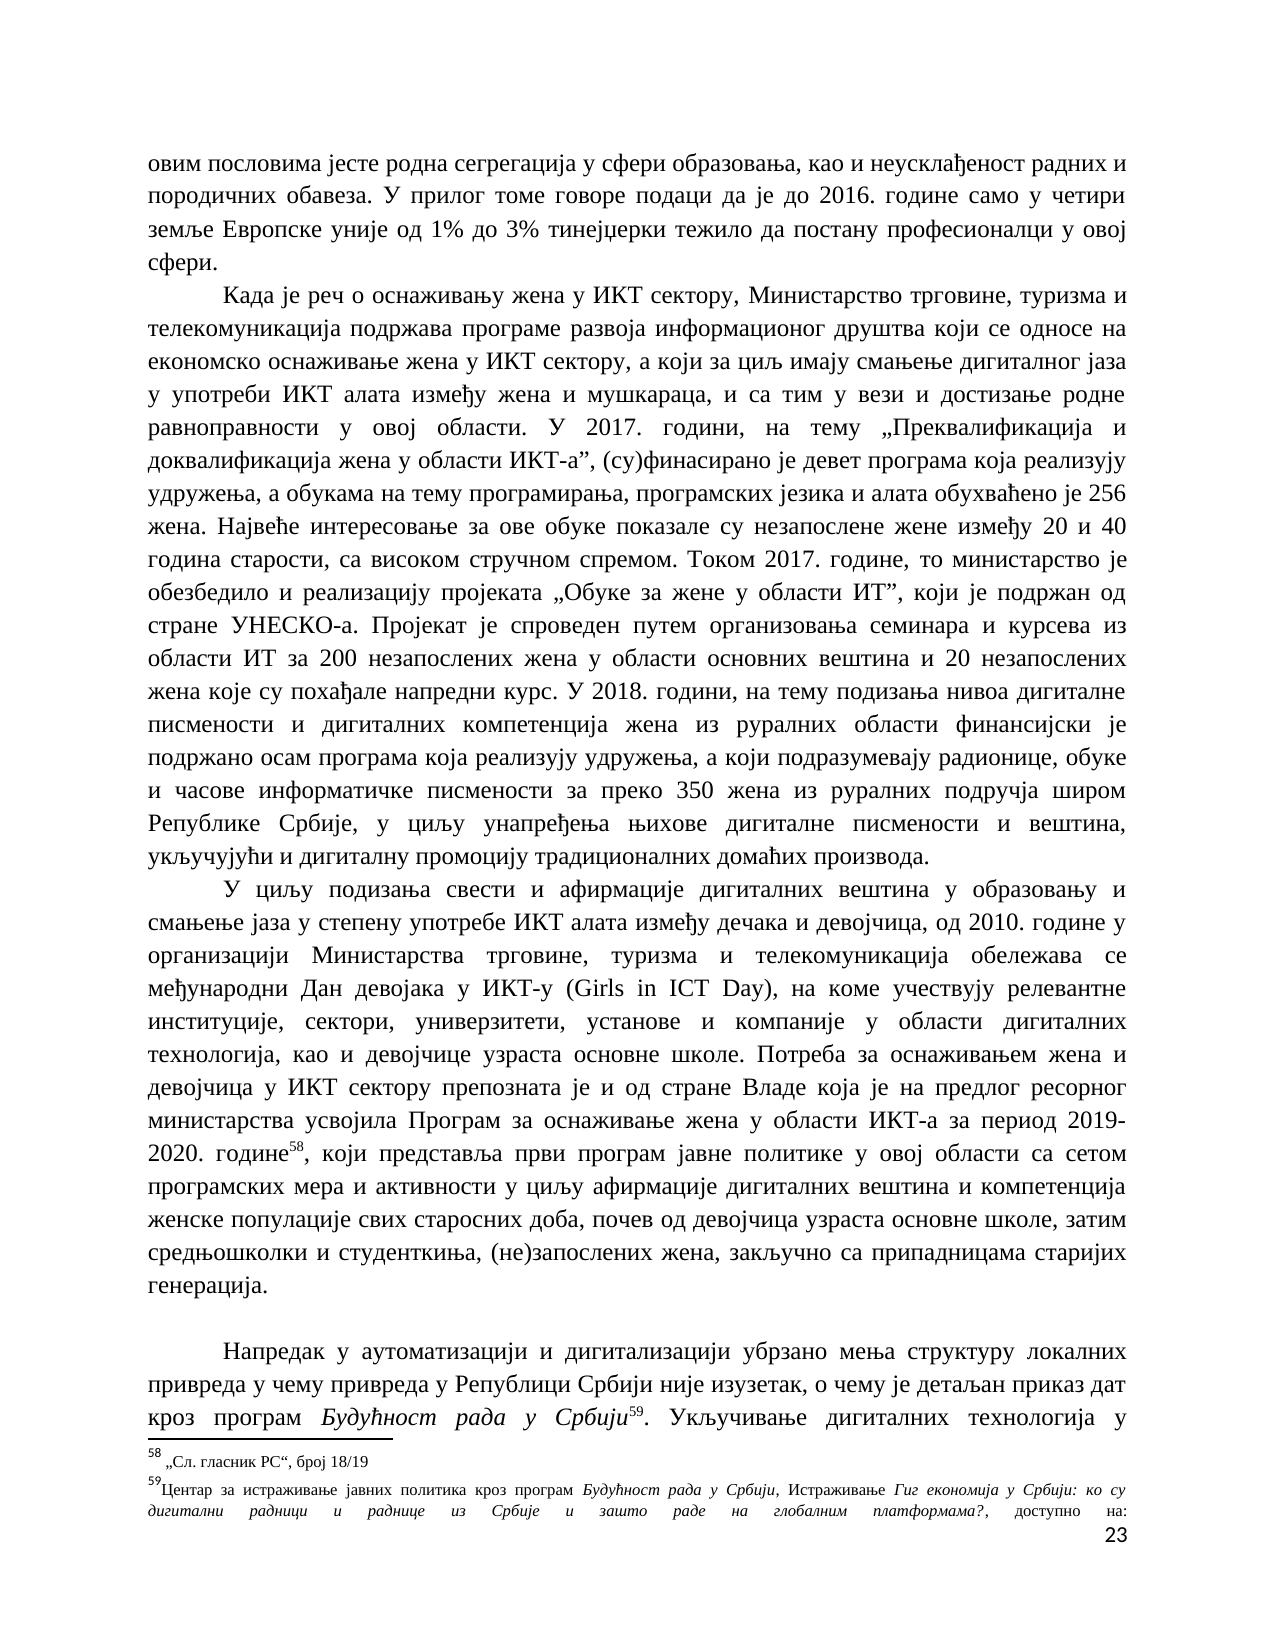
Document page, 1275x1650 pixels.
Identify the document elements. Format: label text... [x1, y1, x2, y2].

text У циљу подизања свести и афирмације дигиталних вештина у образовању и смањење јаза у степену употребе ИКТ алата између дечака и девојчица, од 2010. године у организацији Министарства трговине, туризма и телекомуникација обележава се међународни Дан девојака у ИКТ-у (Girls in ICT Day), на коме учествују релевантне институције, сектори, универзитети, установе и компаније у области дигиталних технологија, као и девојчице узраста основне школе. Потреба за оснаживањем жена и девојчица у ИКТ сектору препозната је и од стране Владе која је на предлог ресорног министарства усвојила Програм за оснаживање жена у области ИКТ-а за период 2019-2020. године, који представља први програм јавне политике у овој области са сетом програмских мера и активности у циљу афирмације дигиталних вештина и компетенција женске популације свих старосних доба, почев од девојчица узраста основне школе, затим средњошколки и студенткиња, (не)запослених жена, закључно са припадницама старијих генерација. [148, 874, 1127, 1299]
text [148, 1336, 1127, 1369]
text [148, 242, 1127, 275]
text Када је реч о оснаживању жена у ИКТ сектору, Министарство трговине, туризма и телекомуникација подржава програме развоја информационог друштва који се односе на економско оснаживање жена у ИКТ сектору, а који за циљ имају смањење дигиталног јаза у употреби ИКТ алата између жена и мушкараца, и са тим у вези и достизање родне равноправности у овој области. У 2017. години, на тему „Преквалификација и доквалификација жена у области ИКТ-а”, (су)финасирано је девет програма која реализују удружења, а обукама на тему програмирања, програмских језика и алата обухваћено је 256 жена. Највеће интересовање за ове обуке показале су незапослене жене између 20 и 40 година старости, са високом стручном спремом. Током 2017. године, то министарство је обезбедило и реализацију пројеката „Обуке за жене у области ИТ”, који је подржан од стране УНЕСКО-а. Пројекат је спроведен путем организовања семинара и курсева из области ИТ за 200 незапослених жена у области основних вештина и 20 незапослених жена које су похађале напредни курс. У 2018. години, на тему подизања нивоа дигиталне писмености и дигиталних компетенција жена из руралних области финансијски је подржано осам програма која реализују удружења, а који подразумевају радионице, обуке и часове информатичке писмености за преко 350 жена из руралних подручја широм Републике Србије, у циљу унапређења њихове дигиталне писмености и вештина, укључујући и дигиталну промоцију традиционалних домаћих производа. [148, 280, 1127, 870]
